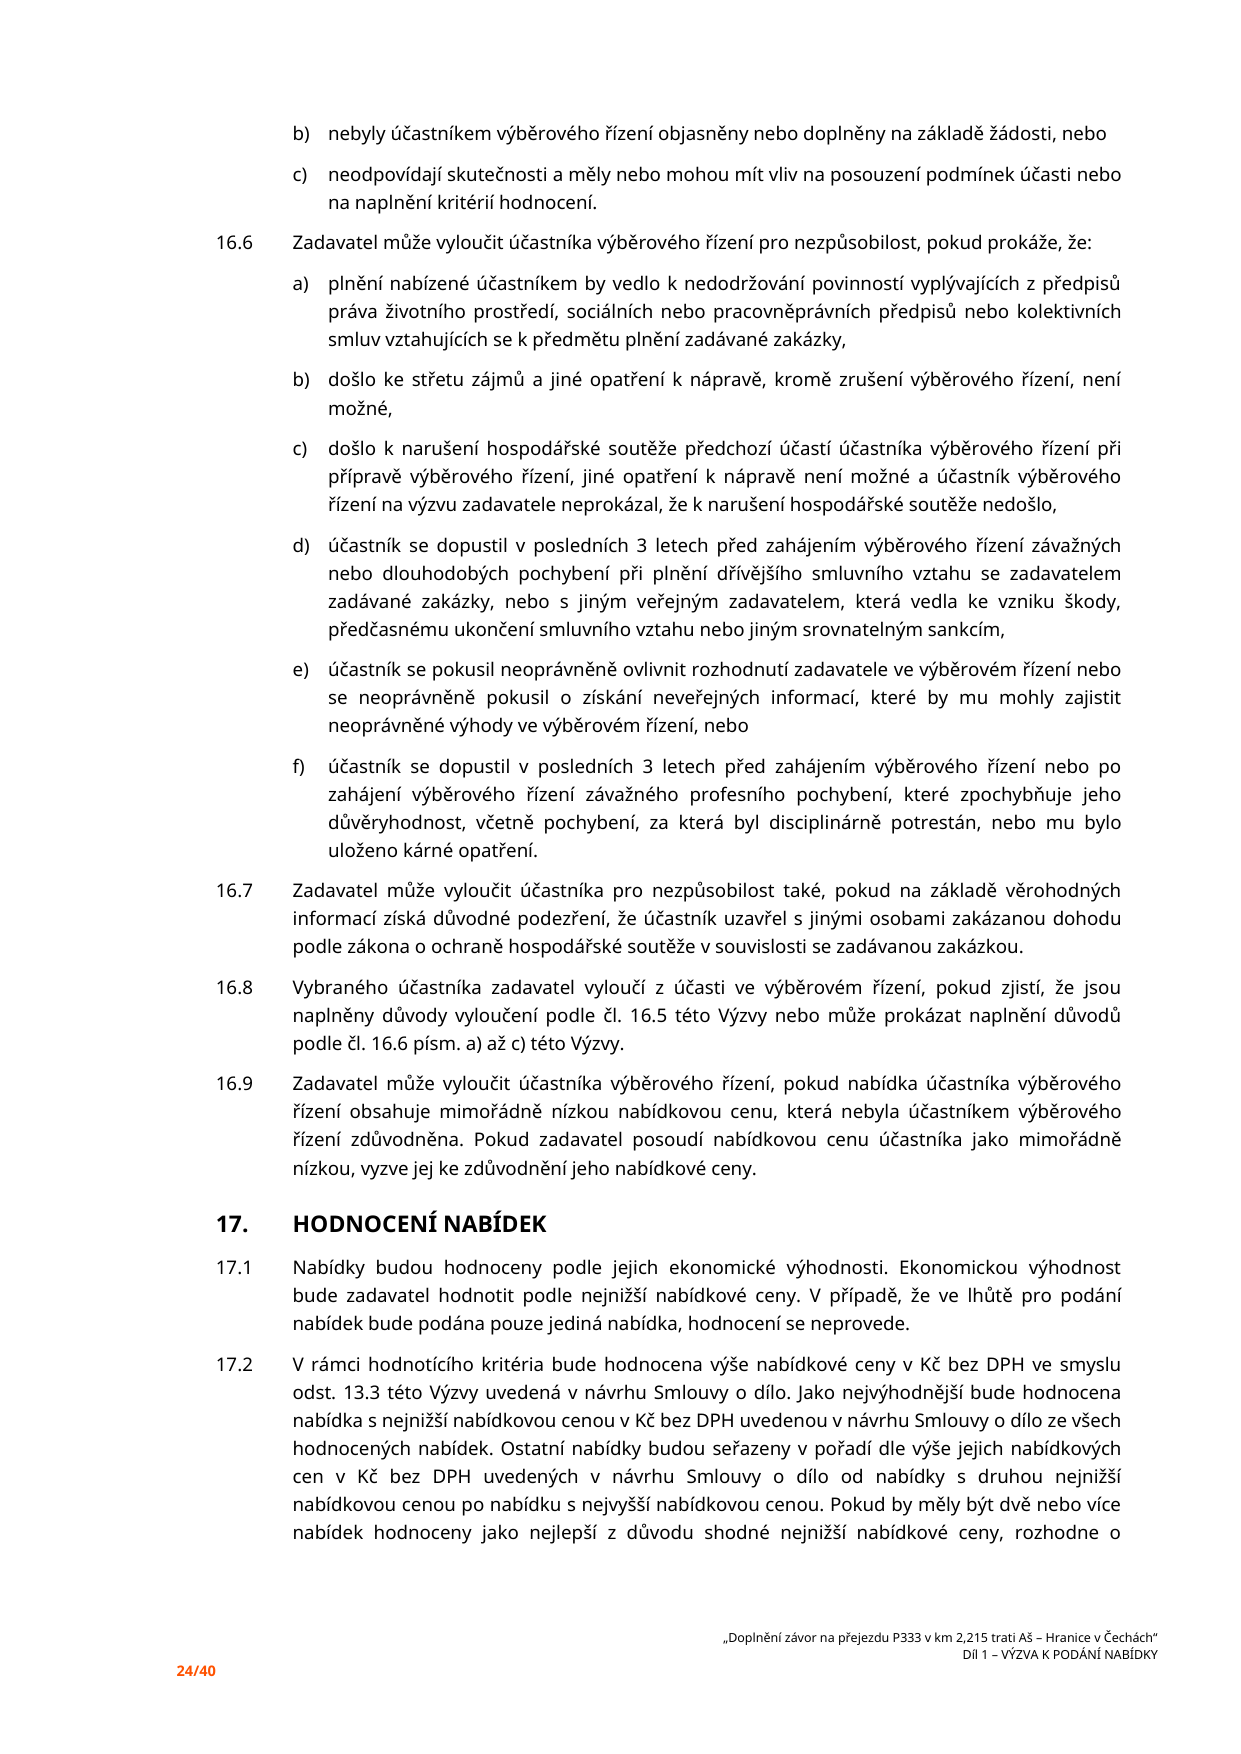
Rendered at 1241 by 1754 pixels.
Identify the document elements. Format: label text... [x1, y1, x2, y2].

list neodpovídají skutečnosti a měly nebo mohou mít vliv na posouzení podmínek účasti nebo na naplnění kritérií hodnocení. [292, 161, 1122, 215]
text Zadavatel může vyloučit účastníka výběrového řízení pro nezpůsobilost, pokud prokáže, že: [216, 230, 1122, 255]
text Nabídky budou hodnoceny podle jejich ekonomické výhodnosti. Ekonomickou výhodnost bude zadavatel hodnotit podle nejnižší nabídkové ceny. V případě, že ve lhůtě pro podání nabídek bude podána pouze jediná nabídka, hodnocení se neprovede. [216, 1255, 1122, 1336]
text HODNOCENÍ NABÍDEK [216, 1208, 1122, 1239]
list došlo k narušení hospodářské soutěže předchozí účastí účastníka výběrového řízení při přípravě výběrového řízení, jiné opatření k nápravě není možné a účastník výběrového řízení na výzvu zadavatele neprokázal, že k narušení hospodářské soutěže nedošlo, [292, 435, 1122, 517]
list došlo ke střetu zájmů a jiné opatření k nápravě, kromě zrušení výběrového řízení, není možné, [292, 367, 1122, 420]
list nebyly účastníkem výběrového řízení objasněny nebo doplněny na základě žádosti, nebo [292, 121, 1122, 146]
text Zadavatel může vyloučit účastníka výběrového řízení, pokud nabídka účastníka výběrového řízení obsahuje mimořádně nízkou nabídkovou cenu, která nebyla účastníkem výběrového řízení zdůvodněna. Pokud zadavatel posoudí nabídkovou cenu účastníka jako mimořádně nízkou, vyzve jej ke zdůvodnění jeho nabídkové ceny. [216, 1071, 1122, 1180]
text Zadavatel může vyloučit účastníka pro nezpůsobilost také, pokud na základě věrohodných informací získá důvodné podezření, že účastník uzavřel s jinými osobami zakázanou dohodu podle zákona o ochraně hospodářské soutěže v souvislosti se zadávanou zakázkou. [216, 878, 1122, 959]
list plnění nabízené účastníkem by vedlo k nedodržování povinností vyplývajících z předpisů práva životního prostředí, sociálních nebo pracovněprávních předpisů nebo kolektivních smluv vztahujících se k předmětu plnění zadávané zakázky, [292, 270, 1122, 352]
list účastník se dopustil v posledních 3 letech před zahájením výběrového řízení nebo po zahájení výběrového řízení závažného profesního pochybení, které zpochybňuje jeho důvěryhodnost, včetně pochybení, za která byl disciplinárně potrestán, nebo mu bylo uloženo kárné opatření. [292, 753, 1122, 863]
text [216, 1351, 1122, 1545]
list účastník se pokusil neoprávněně ovlivnit rozhodnutí zadavatele ve výběrovém řízení nebo se neoprávněně pokusil o získání neveřejných informací, které by mu mohly zajistit neoprávněné výhody ve výběrovém řízení, nebo [292, 656, 1122, 738]
list účastník se dopustil v posledních 3 letech před zahájením výběrového řízení závažných nebo dlouhodobých pochybení při plnění dřívějšího smluvního vztahu se zadavatelem zadávané zakázky, nebo s jiným veřejným zadavatelem, která vedla ke vzniku škody, předčasnému ukončení smluvního vztahu nebo jiným srovnatelným sankcím, [292, 532, 1122, 641]
text Vybraného účastníka zadavatel vyloučí z účasti ve výběrovém řízení, pokud zjistí, že jsou naplněny důvody vyloučení podle čl. 16.5 této Výzvy nebo může prokázat naplnění důvodů podle čl. 16.6 písm. a) až c) této Výzvy. [216, 974, 1122, 1056]
